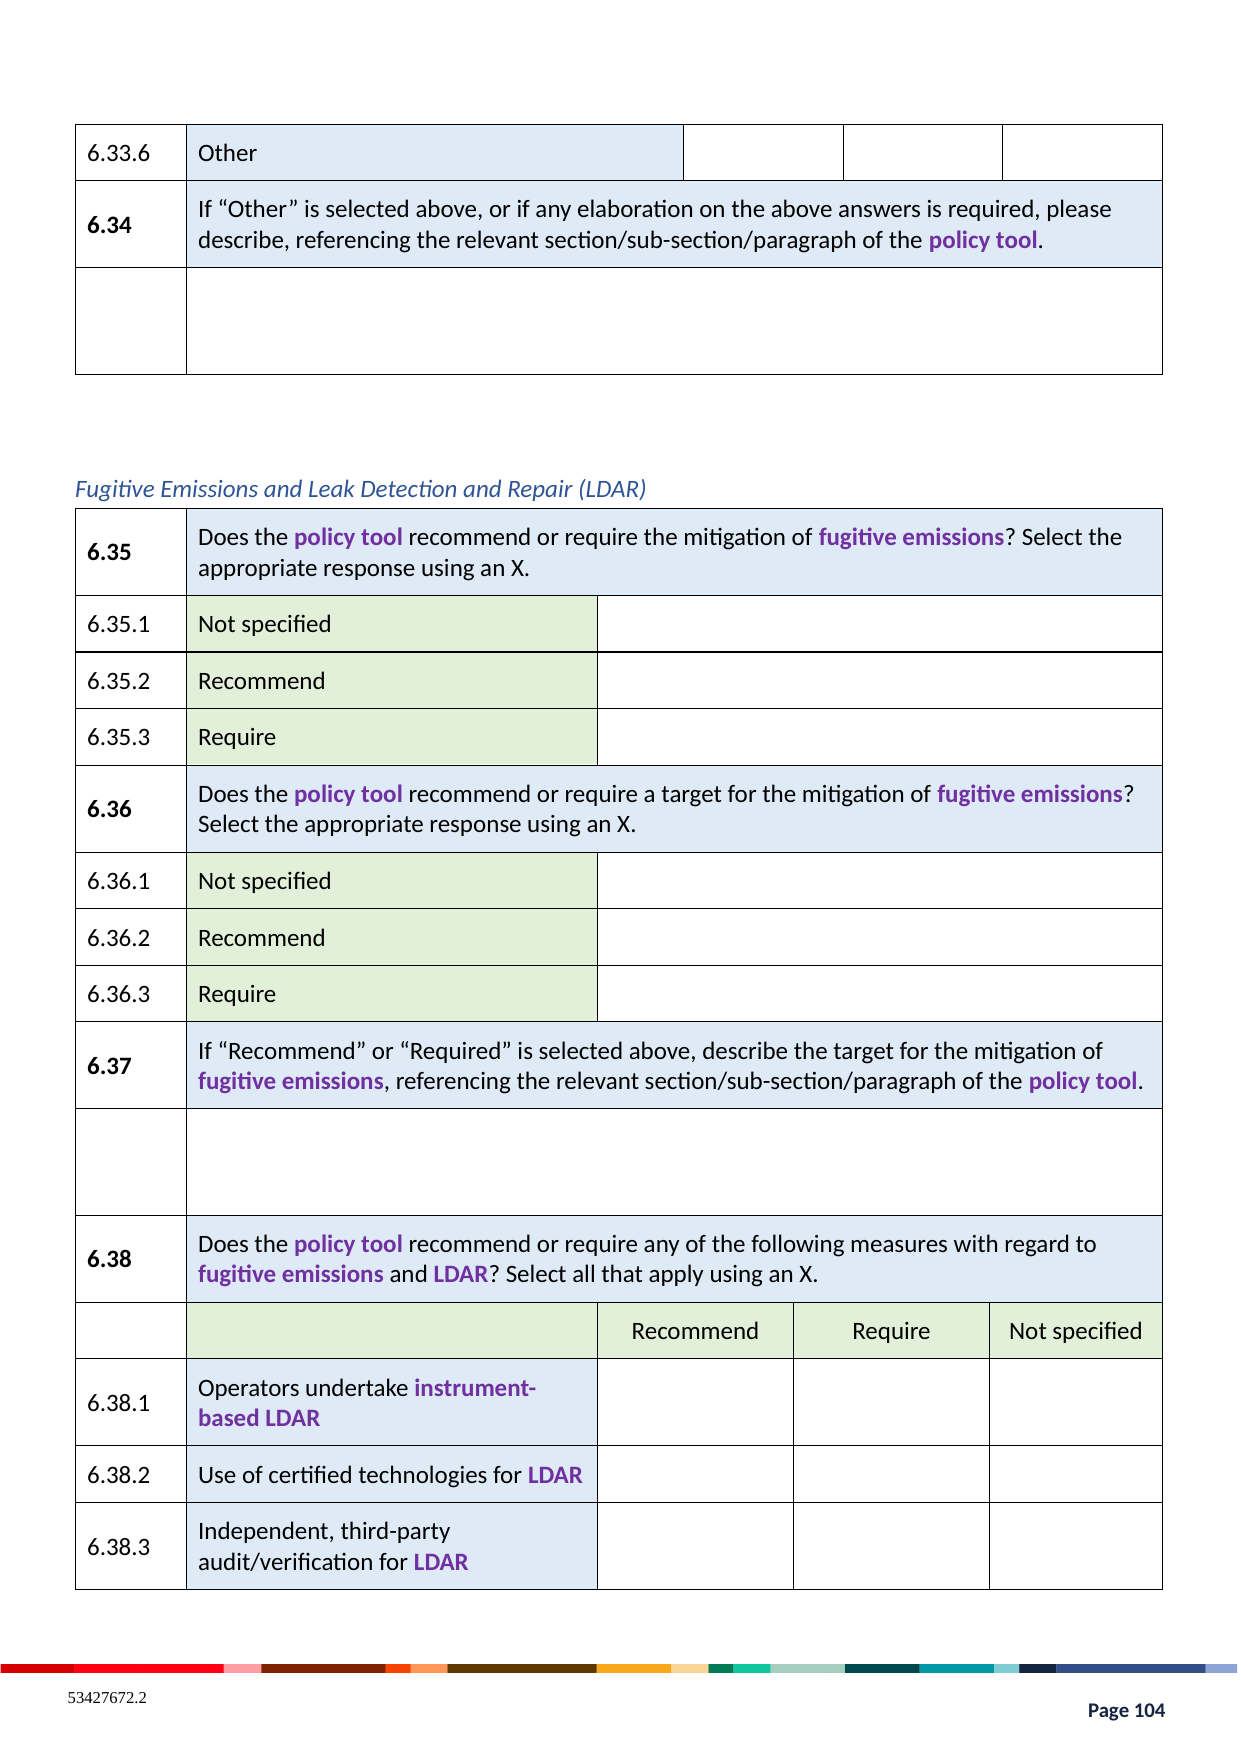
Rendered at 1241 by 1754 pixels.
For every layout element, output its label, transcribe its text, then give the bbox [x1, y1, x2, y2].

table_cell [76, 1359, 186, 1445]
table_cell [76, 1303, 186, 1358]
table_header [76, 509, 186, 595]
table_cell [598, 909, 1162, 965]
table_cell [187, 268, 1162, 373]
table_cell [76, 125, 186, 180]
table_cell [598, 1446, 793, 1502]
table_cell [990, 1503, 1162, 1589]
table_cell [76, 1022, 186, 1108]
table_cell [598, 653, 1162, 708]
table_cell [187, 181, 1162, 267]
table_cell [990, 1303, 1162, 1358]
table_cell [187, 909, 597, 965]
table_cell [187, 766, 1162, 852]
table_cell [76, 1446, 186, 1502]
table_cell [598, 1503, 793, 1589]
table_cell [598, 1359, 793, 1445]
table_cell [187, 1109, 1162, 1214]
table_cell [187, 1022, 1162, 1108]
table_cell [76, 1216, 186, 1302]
subtitle Fugitive Emissions and Leak Detection and Repair (LDAR) [75, 473, 1165, 503]
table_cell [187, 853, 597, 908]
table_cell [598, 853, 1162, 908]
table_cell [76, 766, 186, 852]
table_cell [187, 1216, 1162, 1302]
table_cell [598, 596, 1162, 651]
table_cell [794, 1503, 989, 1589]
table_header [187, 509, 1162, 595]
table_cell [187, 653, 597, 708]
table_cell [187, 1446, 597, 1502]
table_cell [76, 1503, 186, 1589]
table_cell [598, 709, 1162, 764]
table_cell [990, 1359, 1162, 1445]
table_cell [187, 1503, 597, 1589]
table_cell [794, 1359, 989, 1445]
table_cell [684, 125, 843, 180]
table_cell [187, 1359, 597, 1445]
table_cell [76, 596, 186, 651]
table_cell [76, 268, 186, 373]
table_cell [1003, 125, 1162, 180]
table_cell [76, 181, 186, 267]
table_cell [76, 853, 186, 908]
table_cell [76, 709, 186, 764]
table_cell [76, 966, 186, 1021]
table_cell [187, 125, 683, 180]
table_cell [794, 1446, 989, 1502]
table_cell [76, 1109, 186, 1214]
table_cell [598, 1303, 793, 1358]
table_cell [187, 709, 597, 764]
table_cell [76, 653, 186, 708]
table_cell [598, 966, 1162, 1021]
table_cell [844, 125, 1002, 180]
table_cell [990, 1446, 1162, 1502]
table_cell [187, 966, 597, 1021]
picture [0, 1664, 1236, 1673]
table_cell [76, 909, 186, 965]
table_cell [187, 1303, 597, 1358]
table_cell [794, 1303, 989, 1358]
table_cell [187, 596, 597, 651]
